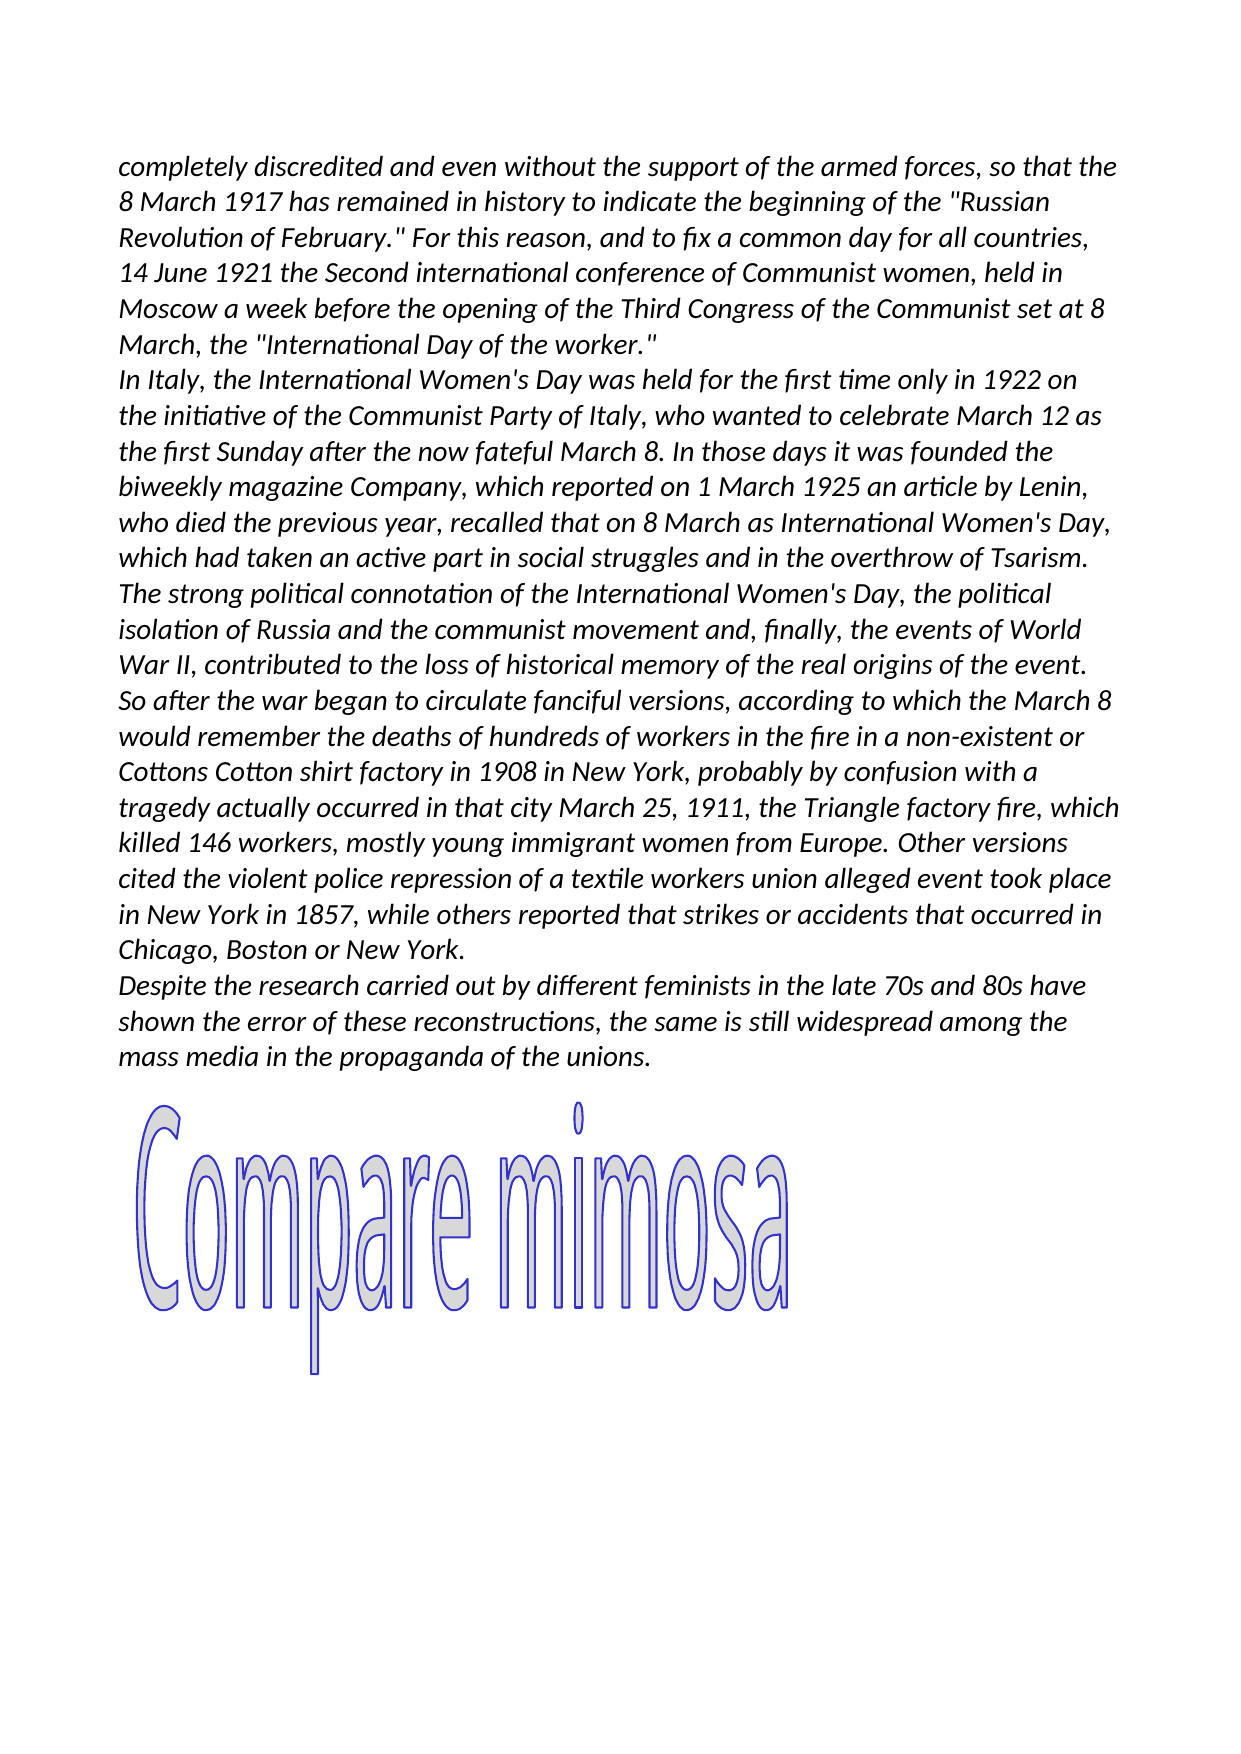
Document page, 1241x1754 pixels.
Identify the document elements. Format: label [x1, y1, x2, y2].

text [118, 148, 1122, 1074]
